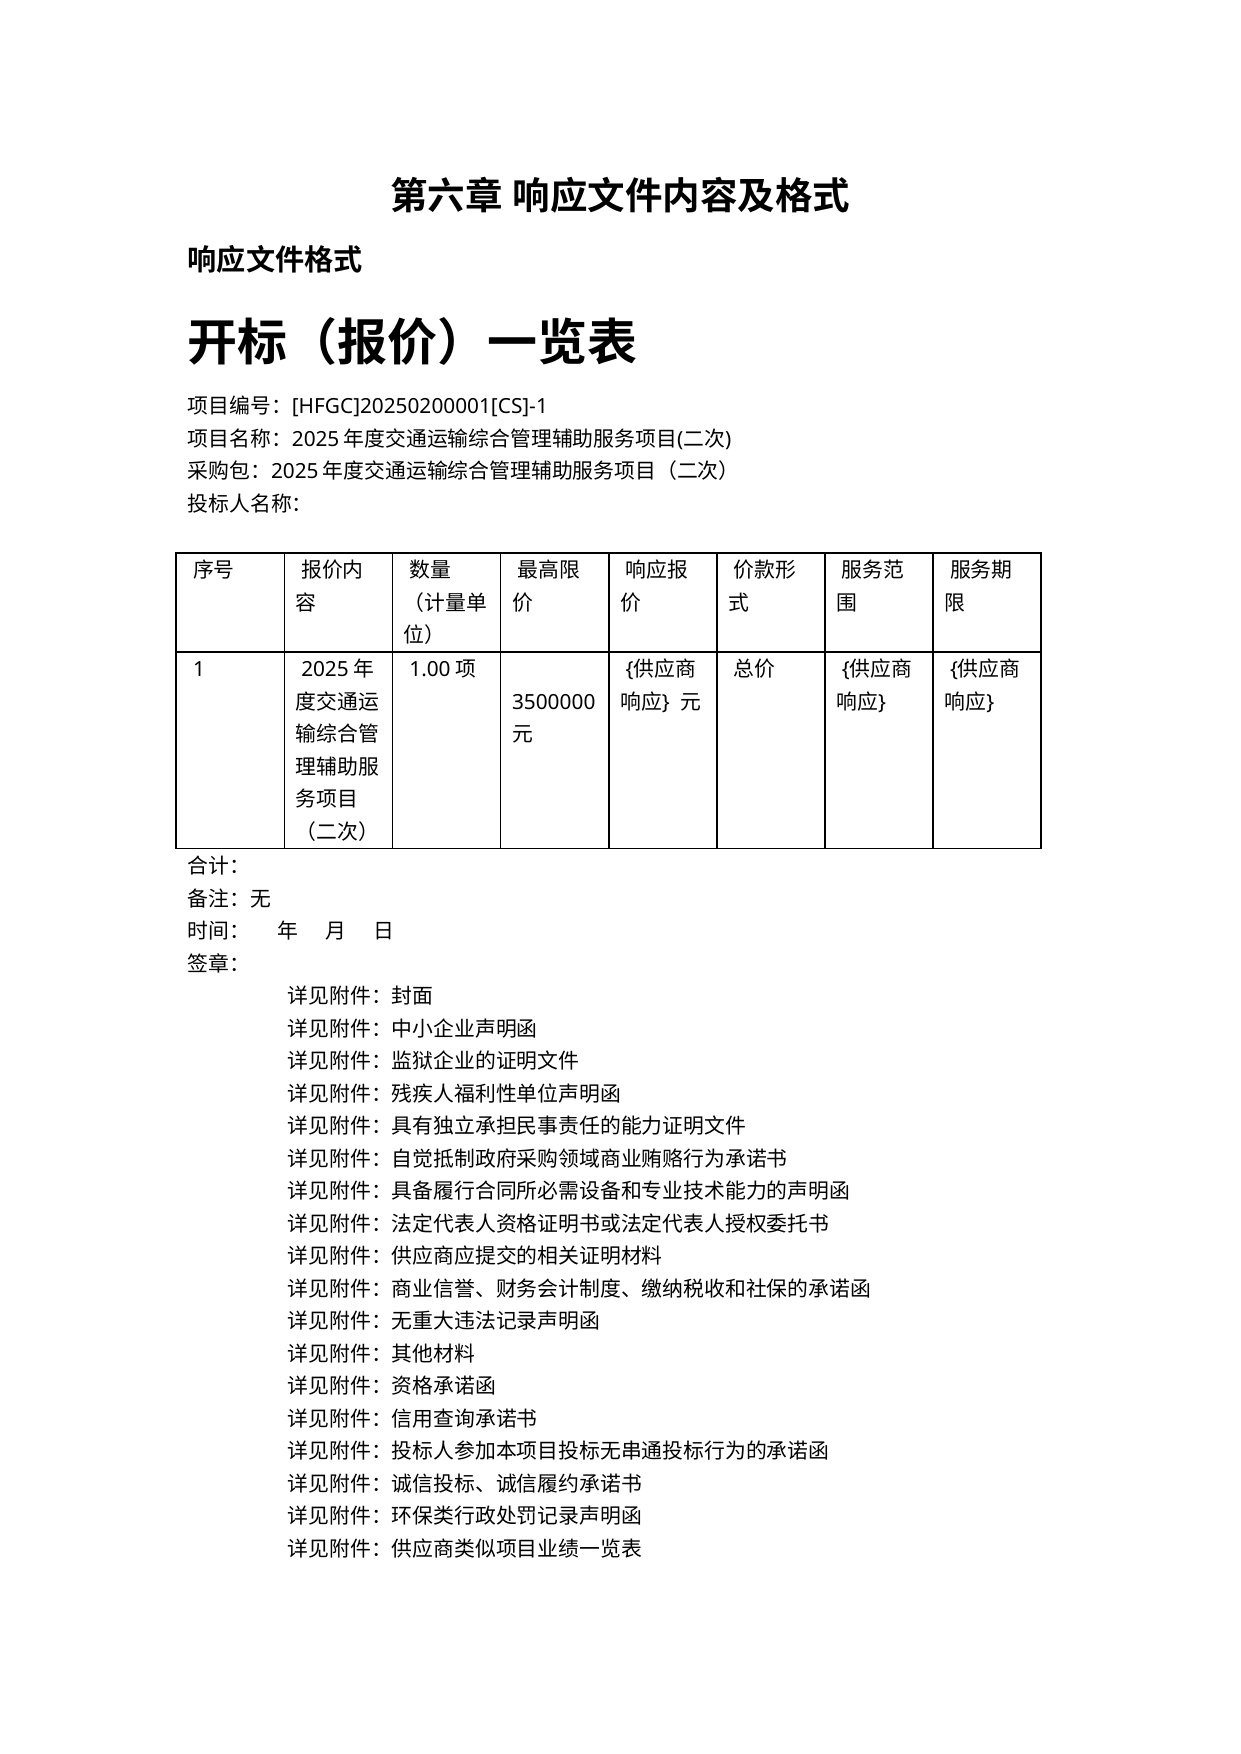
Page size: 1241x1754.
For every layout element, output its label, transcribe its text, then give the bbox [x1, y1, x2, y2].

text 项目编号：[HFGC]20250200001[CS]-1 [187, 389, 1053, 422]
table_header 最高限价 [501, 554, 608, 651]
text 详见附件：具备履行合同所必需设备和专业技术能力的声明函 [187, 1174, 1053, 1207]
text 详见附件：商业信誉、财务会计制度、缴纳税收和社保的承诺函 [187, 1272, 1053, 1304]
text 详见附件：供应商应提交的相关证明材料 [187, 1239, 1053, 1272]
table_header 服务期限 [934, 554, 1040, 651]
text 详见附件：封面 [187, 979, 1053, 1012]
table_cell 3500000 元 [501, 653, 608, 848]
text 详见附件：自觉抵制政府采购领域商业贿赂行为承诺书 [187, 1142, 1053, 1174]
text 详见附件：监狱企业的证明文件 [187, 1044, 1053, 1077]
table_cell {供应商响应} 元 [610, 653, 716, 848]
text 开标（报价）一览表 [187, 292, 1053, 389]
text 时间： 年 月 日 [187, 914, 1053, 947]
text 合计： [187, 849, 1053, 882]
text 详见附件：残疾人福利性单位声明函 [187, 1077, 1053, 1109]
table_cell 总价 [718, 653, 824, 848]
text 响应文件格式 [187, 227, 1053, 292]
text 详见附件：诚信投标、诚信履约承诺书 [187, 1467, 1053, 1499]
text 详见附件：具有独立承担民事责任的能力证明文件 [187, 1109, 1053, 1142]
text 详见附件：其他材料 [187, 1337, 1053, 1369]
table_cell 1 [177, 653, 284, 848]
table_header 服务范围 [826, 554, 932, 651]
text 投标人名称： [187, 487, 1053, 519]
text 详见附件：供应商类似项目业绩一览表 [187, 1532, 1053, 1564]
text 详见附件：法定代表人资格证明书或法定代表人授权委托书 [187, 1207, 1053, 1239]
text 采购包：2025年度交通运输综合管理辅助服务项目（二次） [187, 454, 1053, 487]
text 详见附件：投标人参加本项目投标无串通投标行为的承诺函 [187, 1434, 1053, 1467]
text 签章： [187, 947, 1053, 979]
text 详见附件：环保类行政处罚记录声明函 [187, 1499, 1053, 1532]
text 项目名称：2025年度交通运输综合管理辅助服务项目(二次) [187, 422, 1053, 454]
table_cell {供应商响应} [826, 653, 932, 848]
table_header 数量（计量单位） [393, 554, 500, 651]
text 第六章 响应文件内容及格式 [187, 162, 1053, 227]
table_cell 2025年度交通运输综合管理辅助服务项目（二次） [285, 653, 392, 848]
table_header 序号 [177, 554, 284, 651]
text 详见附件：中小企业声明函 [187, 1012, 1053, 1044]
table_cell 1.00项 [393, 653, 500, 848]
table_header 价款形式 [718, 554, 824, 651]
text 备注：无 [187, 882, 1053, 914]
table_header 报价内容 [285, 554, 392, 651]
table_header 响应报价 [610, 554, 716, 651]
text 详见附件：信用查询承诺书 [187, 1402, 1053, 1434]
table_cell {供应商响应} [934, 653, 1040, 848]
text 详见附件：无重大违法记录声明函 [187, 1304, 1053, 1337]
text 详见附件：资格承诺函 [187, 1369, 1053, 1402]
